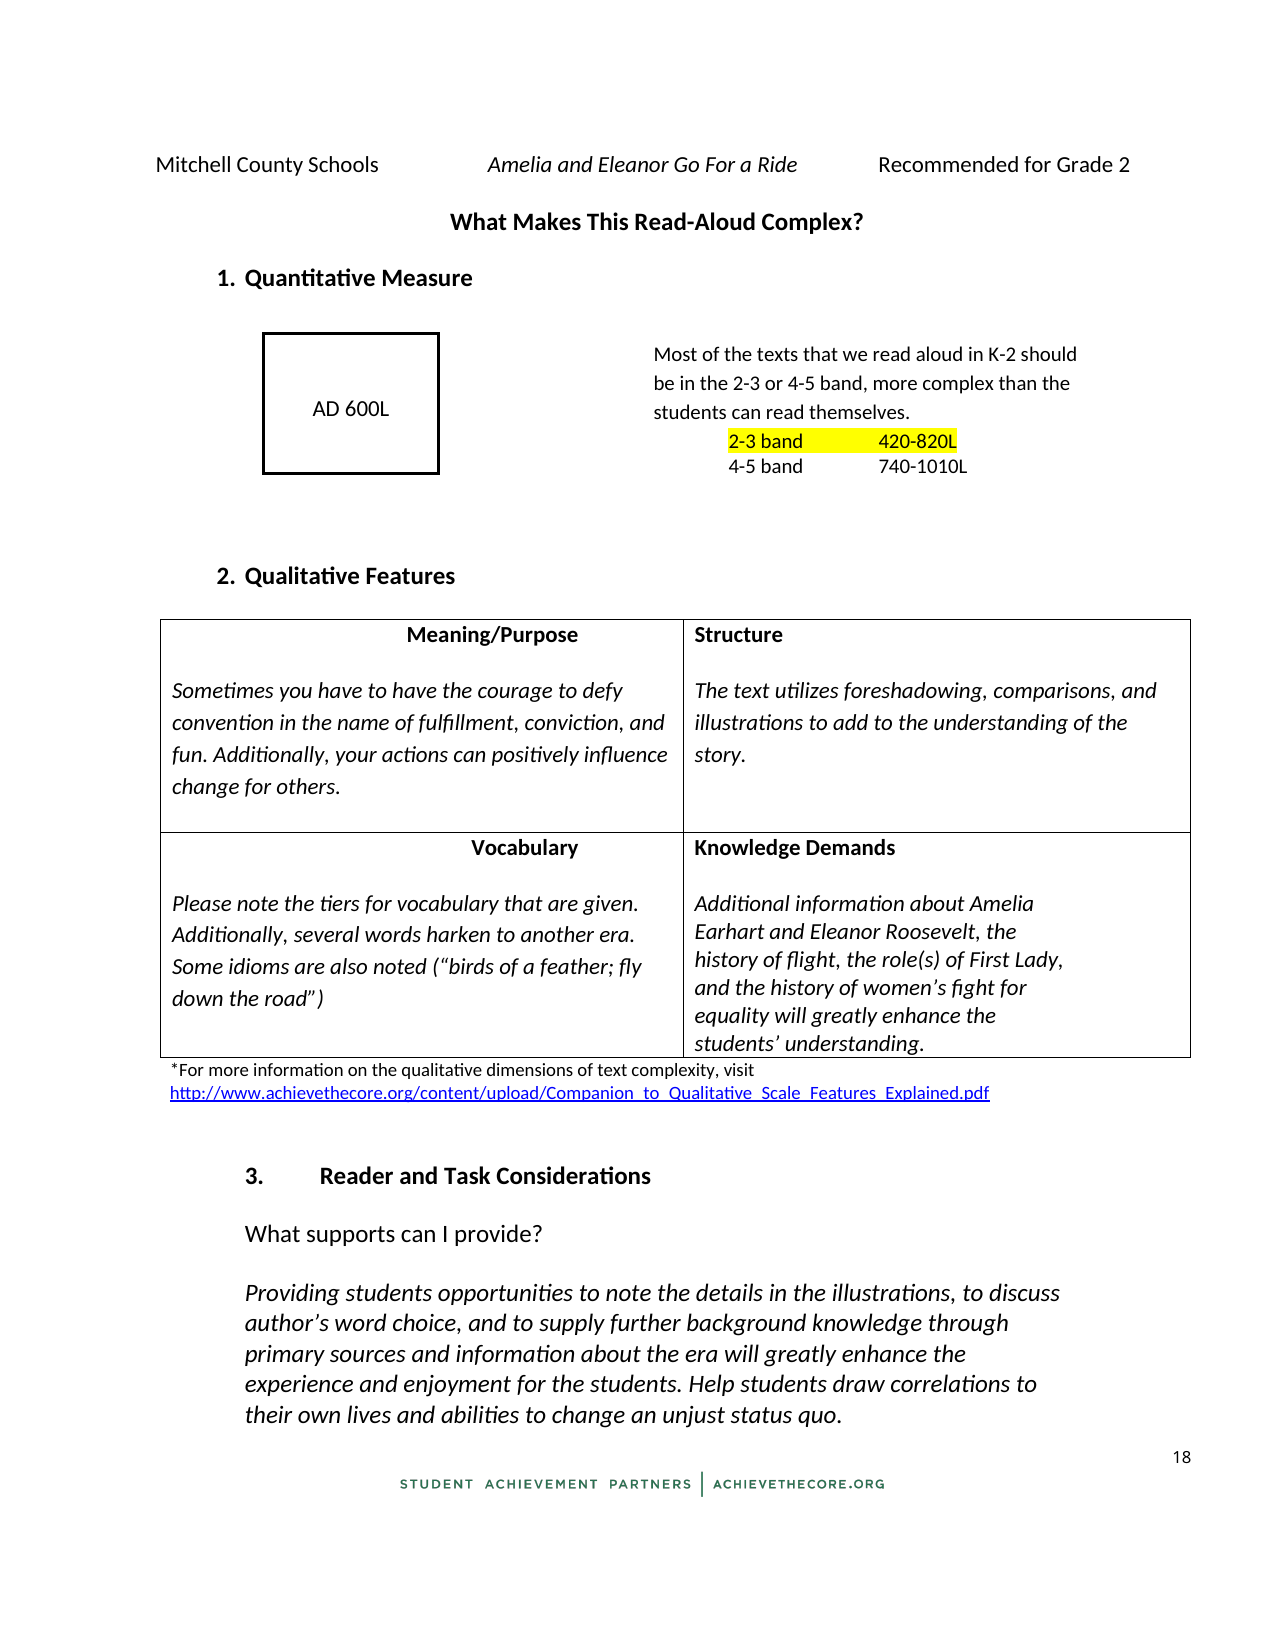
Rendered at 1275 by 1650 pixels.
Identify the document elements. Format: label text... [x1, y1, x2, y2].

table_cell Knowledge Demands Additional information about Amelia Earhart and Eleanor Roosevelt, the history of flight, the role(s) of First Lady, and the history of women’s fight for equality will greatly enhance the students’ understanding. [684, 833, 1190, 1057]
text What supports can I provide? [244, 1218, 1078, 1249]
text Providing students opportunities to note the details in the illustrations, to discuss author’s word choice, and to supply further background knowledge through primary sources and information about the era will greatly enhance the experience and enjoyment for the students. Help students draw correlations to their own lives and abilities to change an unjust status quo. [244, 1277, 1078, 1429]
table_cell Vocabulary Please note the tiers for vocabulary that are given. Additionally, several words harken to another era. Some idioms are also noted (“birds of a feather; fly down the road”) [161, 833, 683, 1057]
list Qualitative Features [160, 561, 1097, 591]
picture [389, 1468, 897, 1500]
table_header Structure The text utilizes foreshadowing, comparisons, and illustrations to add to the understanding of the story. [684, 620, 1190, 832]
table_header Meaning/Purpose Sometimes you have to have the courage to defy convention in the name of fulfillment, conviction, and fun. Additionally, your actions can positively influence change for others. [161, 620, 683, 832]
text What Makes This Read-Aloud Complex? [160, 206, 1097, 237]
list Quantitative Measure [160, 262, 1097, 292]
list *For more information on the qualitative dimensions of text complexity, visit http://www.achievethecore.org/content/upload/Companion_to_Qualitative_Scale_Features_Explained.pdf [169, 1058, 1191, 1104]
list Reader and Task Considerations [244, 1160, 1078, 1190]
